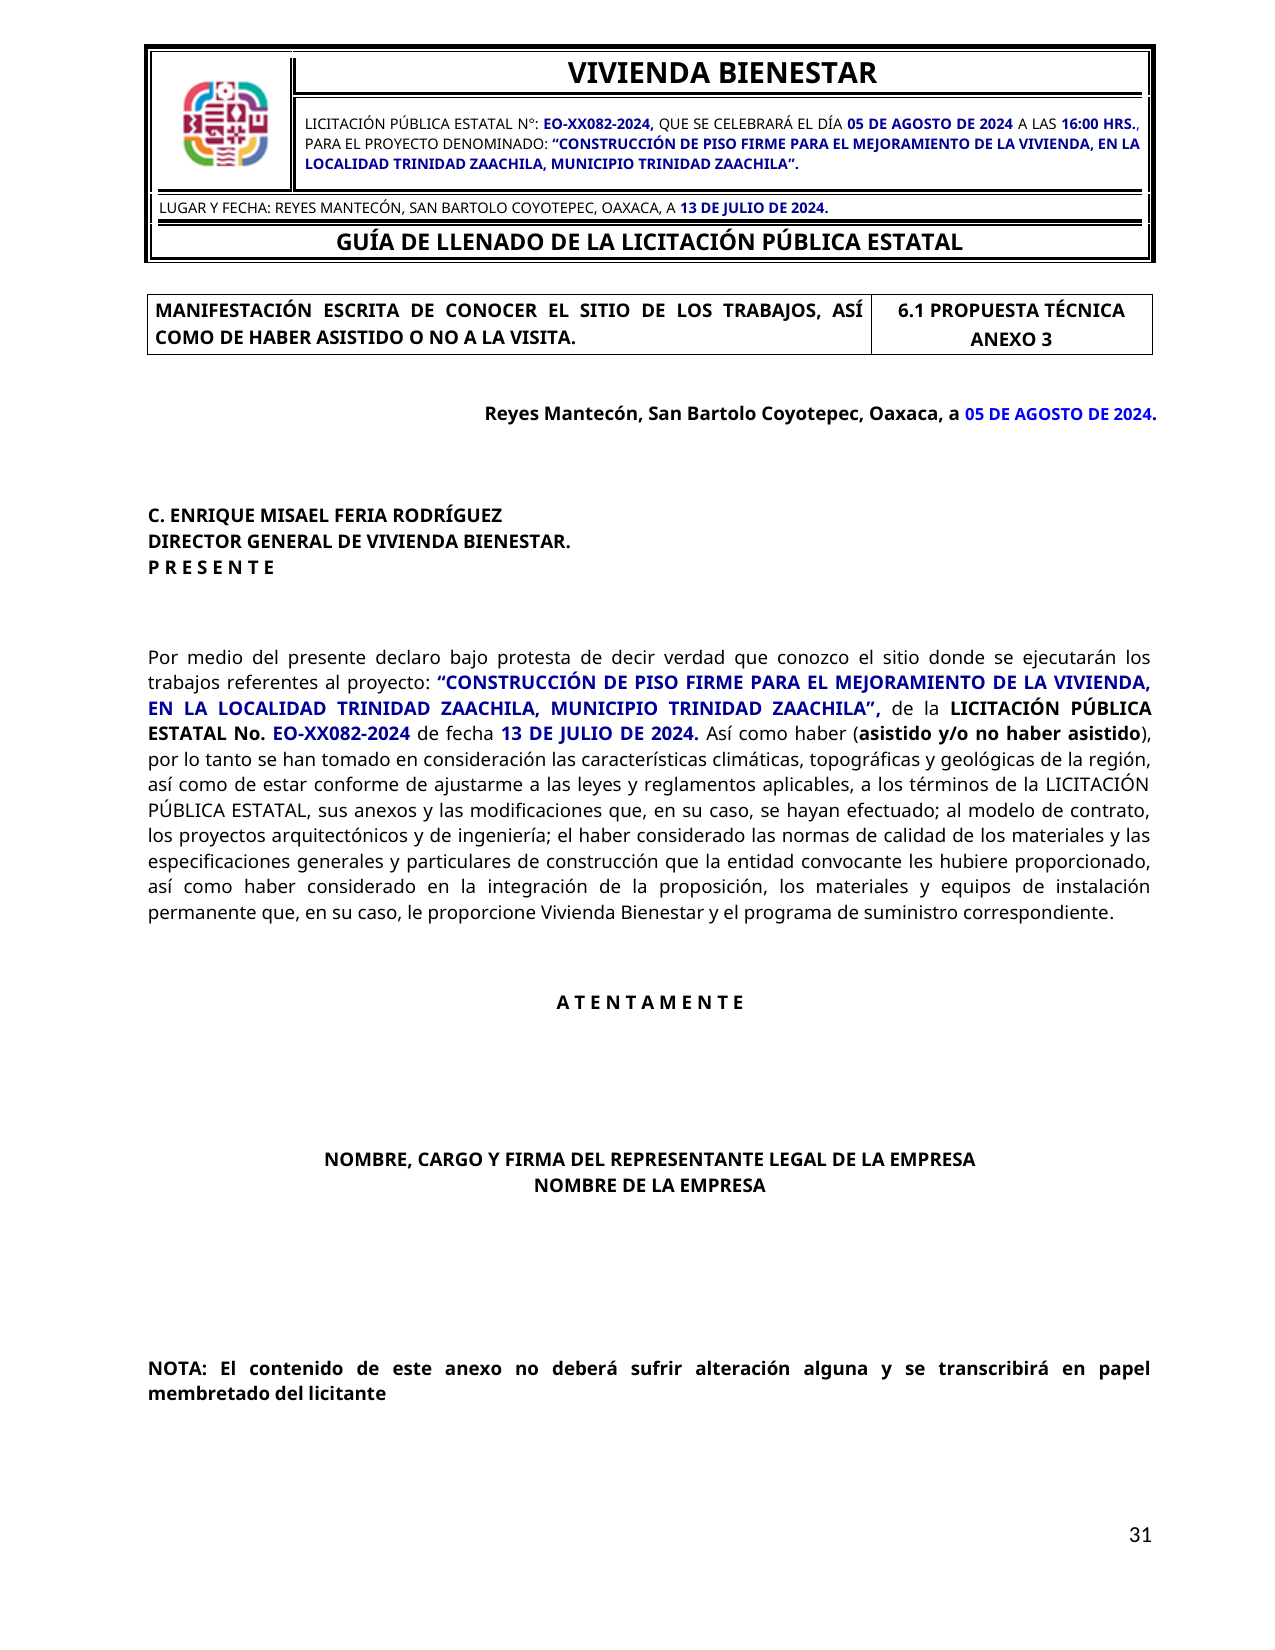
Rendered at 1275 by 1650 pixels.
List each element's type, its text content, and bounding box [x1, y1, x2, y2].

text NOMBRE, CARGO Y FIRMA DEL REPRESENTANTE LEGAL DE LA EMPRESA [148, 1146, 1152, 1172]
text Por medio del presente declaro bajo protesta de decir verdad que conozco el sitio donde se ejecutarán los trabajos referentes al proyecto: “CONSTRUCCIÓN DE PISO FIRME PARA EL MEJORAMIENTO DE LA VIVIENDA, EN LA LOCALIDAD TRINIDAD ZAACHILA, MUNICIPIO TRINIDAD ZAACHILA”, de la LICITACIÓN PÚBLICA ESTATAL No. EO-XX082-2024 de fecha 13 DE JULIO DE 2024. Así como haber (asistido y/o no haber asistido), por lo tanto se han tomado en consideración las características climáticas, topográficas y geológicas de la región, así como de estar conforme de ajustarme a las leyes y reglamentos aplicables, a los términos de la LICITACIÓN PÚBLICA ESTATAL, sus anexos y las modificaciones que, en su caso, se hayan efectuado; al modelo de contrato, los proyectos arquitectónicos y de ingeniería; el haber considerado las normas de calidad de los materiales y las especificaciones generales y particulares de construcción que la entidad convocante les hubiere proporcionado, así como haber considerado en la integración de la proposición, los materiales y equipos de instalación permanente que, en su caso, le proporcione Vivienda Bienestar y el programa de suministro correspondiente. [148, 644, 1152, 925]
text Reyes Mantecón, San Bartolo Coyotepec, Oaxaca, a 05 DE AGOSTO DE 2024. [148, 400, 1157, 425]
picture [172, 73, 279, 172]
table_header 6.1 PROPUESTA TÉCNICA ANEXO 3 [872, 295, 1152, 354]
text NOMBRE DE LA EMPRESA [148, 1172, 1152, 1198]
text NOTA: El contenido de este anexo no deberá sufrir alteración alguna y se transcribirá en papel membretado del licitante [148, 1355, 1152, 1406]
text P R E S E N T E [148, 554, 1152, 580]
text DIRECTOR GENERAL DE VIVIENDA BIENESTAR. [148, 528, 1152, 553]
text C. ENRIQUE MISAEL FERIA RODRÍGUEZ [148, 502, 1152, 527]
text A T E N T A M E N T E [148, 989, 1152, 1015]
table_header MANIFESTACIÓN ESCRITA DE CONOCER EL SITIO DE LOS TRABAJOS, ASÍ COMO DE HABER ASISTIDO O NO A LA VISITA. [148, 295, 871, 354]
